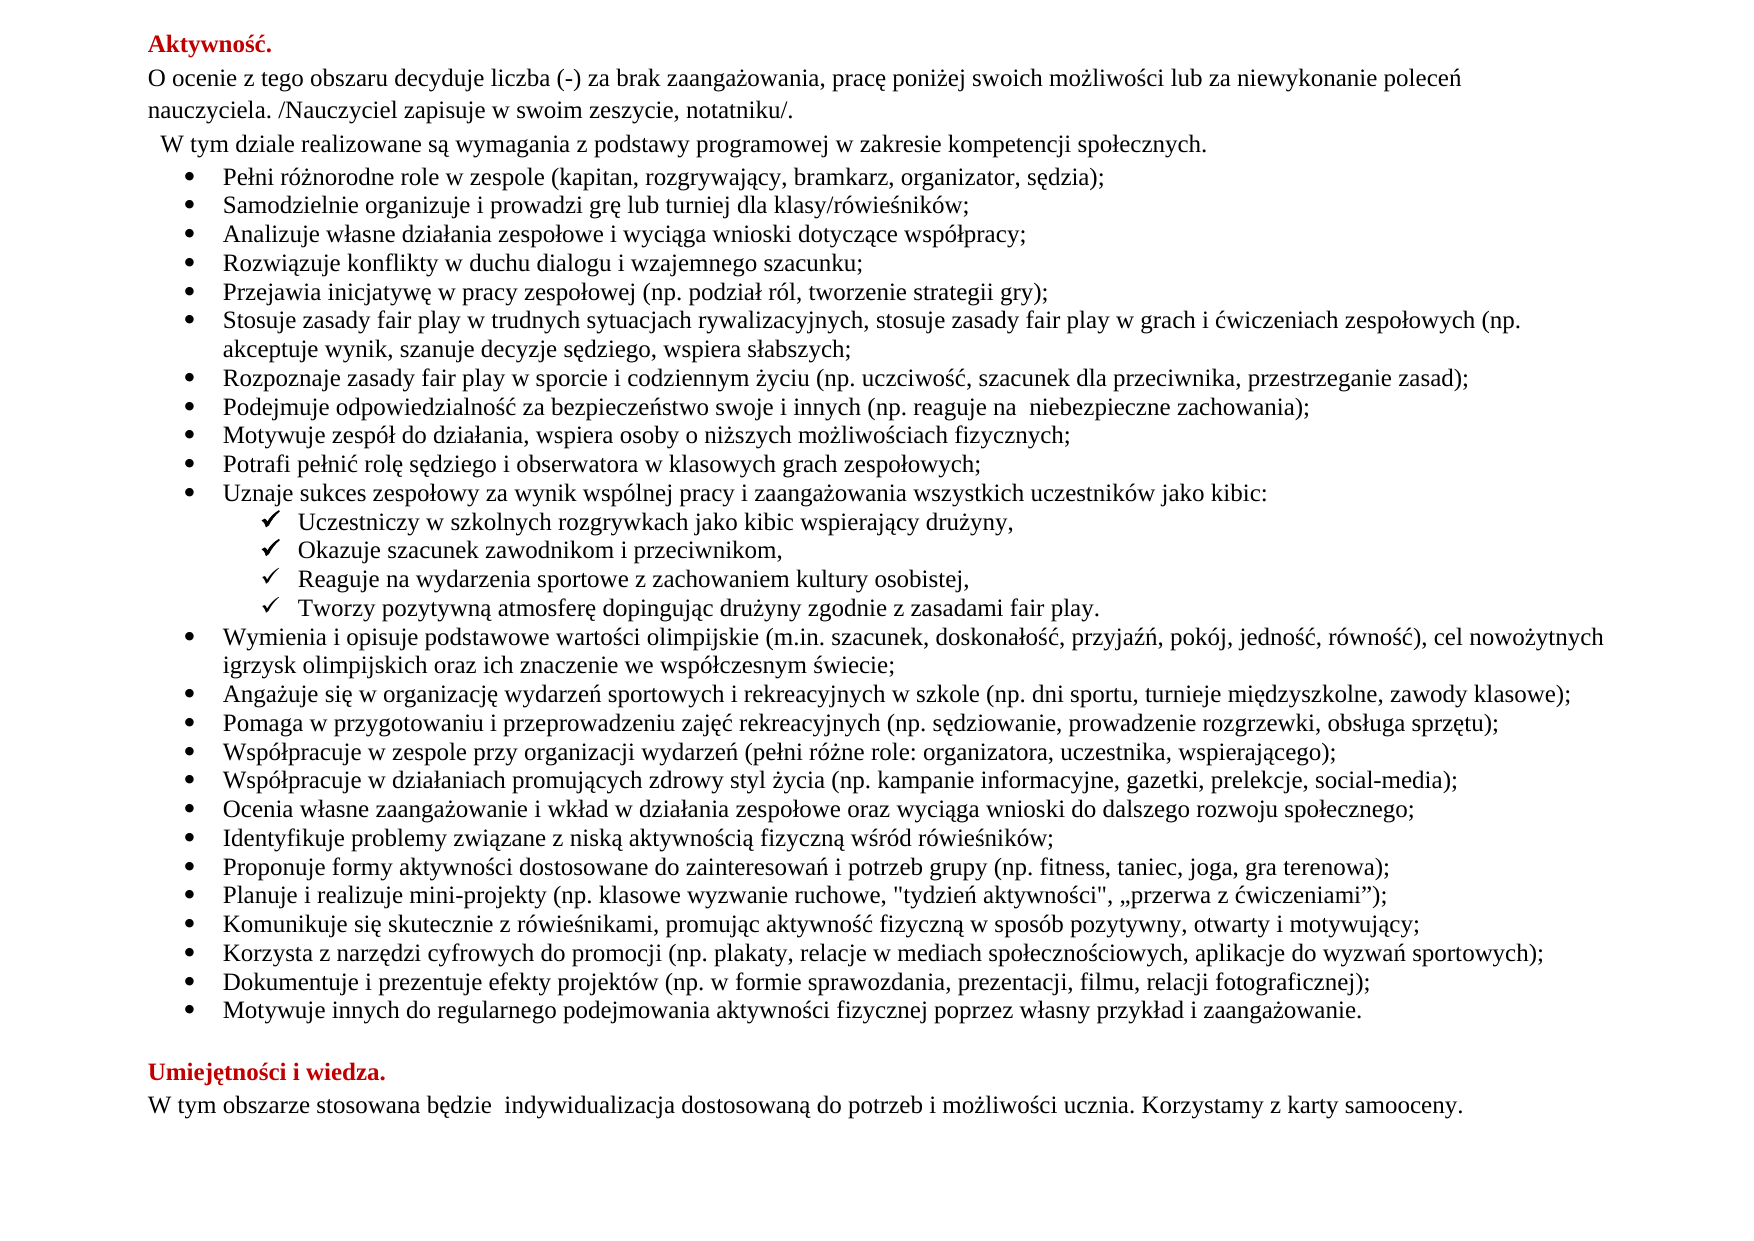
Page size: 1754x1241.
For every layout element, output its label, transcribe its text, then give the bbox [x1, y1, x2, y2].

list Angażuje się w organizację wydarzeń sportowych i rekreacyjnych w szkole (np. dni sportu, turnieje międzyszkolne, zawody klasowe); [185, 679, 1606, 708]
list Stosuje zasady fair play w trudnych sytuacjach rywalizacyjnych, stosuje zasady fair play w grach i ćwiczeniach zespołowych (np. akceptuje wynik, szanuje decyzje sędziego, wspiera słabszych; [185, 305, 1606, 363]
list Potrafi pełnić rolę sędziego i obserwatora w klasowych grach zespołowych; [185, 449, 1606, 478]
list Współpracuje w zespole przy organizacji wydarzeń (pełni różne role: organizatora, uczestnika, wspierającego); [185, 737, 1606, 765]
list Reaguje na wydarzenia sportowe z zachowaniem kultury osobistej, [260, 564, 1606, 593]
list Korzysta z narzędzi cyfrowych do promocji (np. plakaty, relacje w mediach społecznościowych, aplikacje do wyzwań sportowych); [185, 938, 1606, 967]
list Planuje i realizuje mini-projekty (np. klasowe wyzwanie ruchowe, "tydzień aktywności", „przerwa z ćwiczeniami”); [185, 880, 1606, 909]
list Motywuje zespół do działania, wspiera osoby o niższych możliwościach fizycznych; [185, 420, 1606, 449]
list Współpracuje w działaniach promujących zdrowy styl życia (np. kampanie informacyjne, gazetki, prelekcje, social-media); [185, 765, 1606, 794]
list Podejmuje odpowiedzialność za bezpieczeństwo swoje i innych (np. reaguje na niebezpieczne zachowania); [185, 392, 1606, 420]
list Proponuje formy aktywności dostosowane do zainteresowań i potrzeb grupy (np. fitness, taniec, joga, gra terenowa); [185, 852, 1606, 880]
list Tworzy pozytywną atmosferę dopingując drużyny zgodnie z zasadami fair play. [260, 593, 1606, 622]
list Motywuje innych do regularnego podejmowania aktywności fizycznej poprzez własny przykład i zaangażowanie. [185, 995, 1606, 1024]
list Analizuje własne działania zespołowe i wyciąga wnioski dotyczące współpracy; [185, 219, 1606, 248]
list Uczestniczy w szkolnych rozgrywkach jako kibic wspierający drużyny, [260, 507, 1606, 535]
text W tym dziale realizowane są wymagania z podstawy programowej w zakresie kompetencji społecznych. [148, 129, 1606, 157]
list Rozpoznaje zasady fair play w sporcie i codziennym życiu (np. uczciwość, szacunek dla przeciwnika, przestrzeganie zasad); [185, 363, 1606, 392]
list Komunikuje się skutecznie z rówieśnikami, promując aktywność fizyczną w sposób pozytywny, otwarty i motywujący; [185, 909, 1606, 938]
list Uznaje sukces zespołowy za wynik wspólnej pracy i zaangażowania wszystkich uczestników jako kibic: [185, 478, 1606, 507]
list Samodzielnie organizuje i prowadzi grę lub turniej dla klasy/rówieśników; [185, 190, 1606, 219]
list Pomaga w przygotowaniu i przeprowadzeniu zajęć rekreacyjnych (np. sędziowanie, prowadzenie rozgrzewki, obsługa sprzętu); [185, 708, 1606, 737]
list Okazuje szacunek zawodnikom i przeciwnikom, [260, 535, 1606, 564]
list Identyfikuje problemy związane z niską aktywnością fizyczną wśród rówieśników; [185, 823, 1606, 852]
text Umiejętności i wiedza. W tym obszarze stosowana będzie indywidualizacja dostosowaną do potrzeb i możliwości ucznia. Korzystamy z karty samooceny. [148, 1057, 1606, 1119]
list Rozwiązuje konflikty w duchu dialogu i wzajemnego szacunku; [185, 248, 1606, 277]
list Pełni różnorodne role w zespole (kapitan, rozgrywający, bramkarz, organizator, sędzia); [185, 162, 1606, 190]
list Wymienia i opisuje podstawowe wartości olimpijskie (m.in. szacunek, doskonałość, przyjaźń, pokój, jedność, równość), cel nowożytnych igrzysk olimpijskich oraz ich znaczenie we współczesnym świecie; [185, 622, 1606, 679]
list Ocenia własne zaangażowanie i wkład w działania zespołowe oraz wyciąga wnioski do dalszego rozwoju społecznego; [185, 794, 1606, 823]
list Dokumentuje i prezentuje efekty projektów (np. w formie sprawozdania, prezentacji, filmu, relacji fotograficznej); [185, 967, 1606, 995]
text Aktywność. O ocenie z tego obszaru decyduje liczba (-) za brak zaangażowania, pracę poniżej swoich możliwości lub za niewykonanie poleceń nauczyciela. /Nauczyciel zapisuje w swoim zeszycie, notatniku/. [148, 29, 1606, 124]
list Przejawia inicjatywę w pracy zespołowej (np. podział ról, tworzenie strategii gry); [185, 277, 1606, 305]
